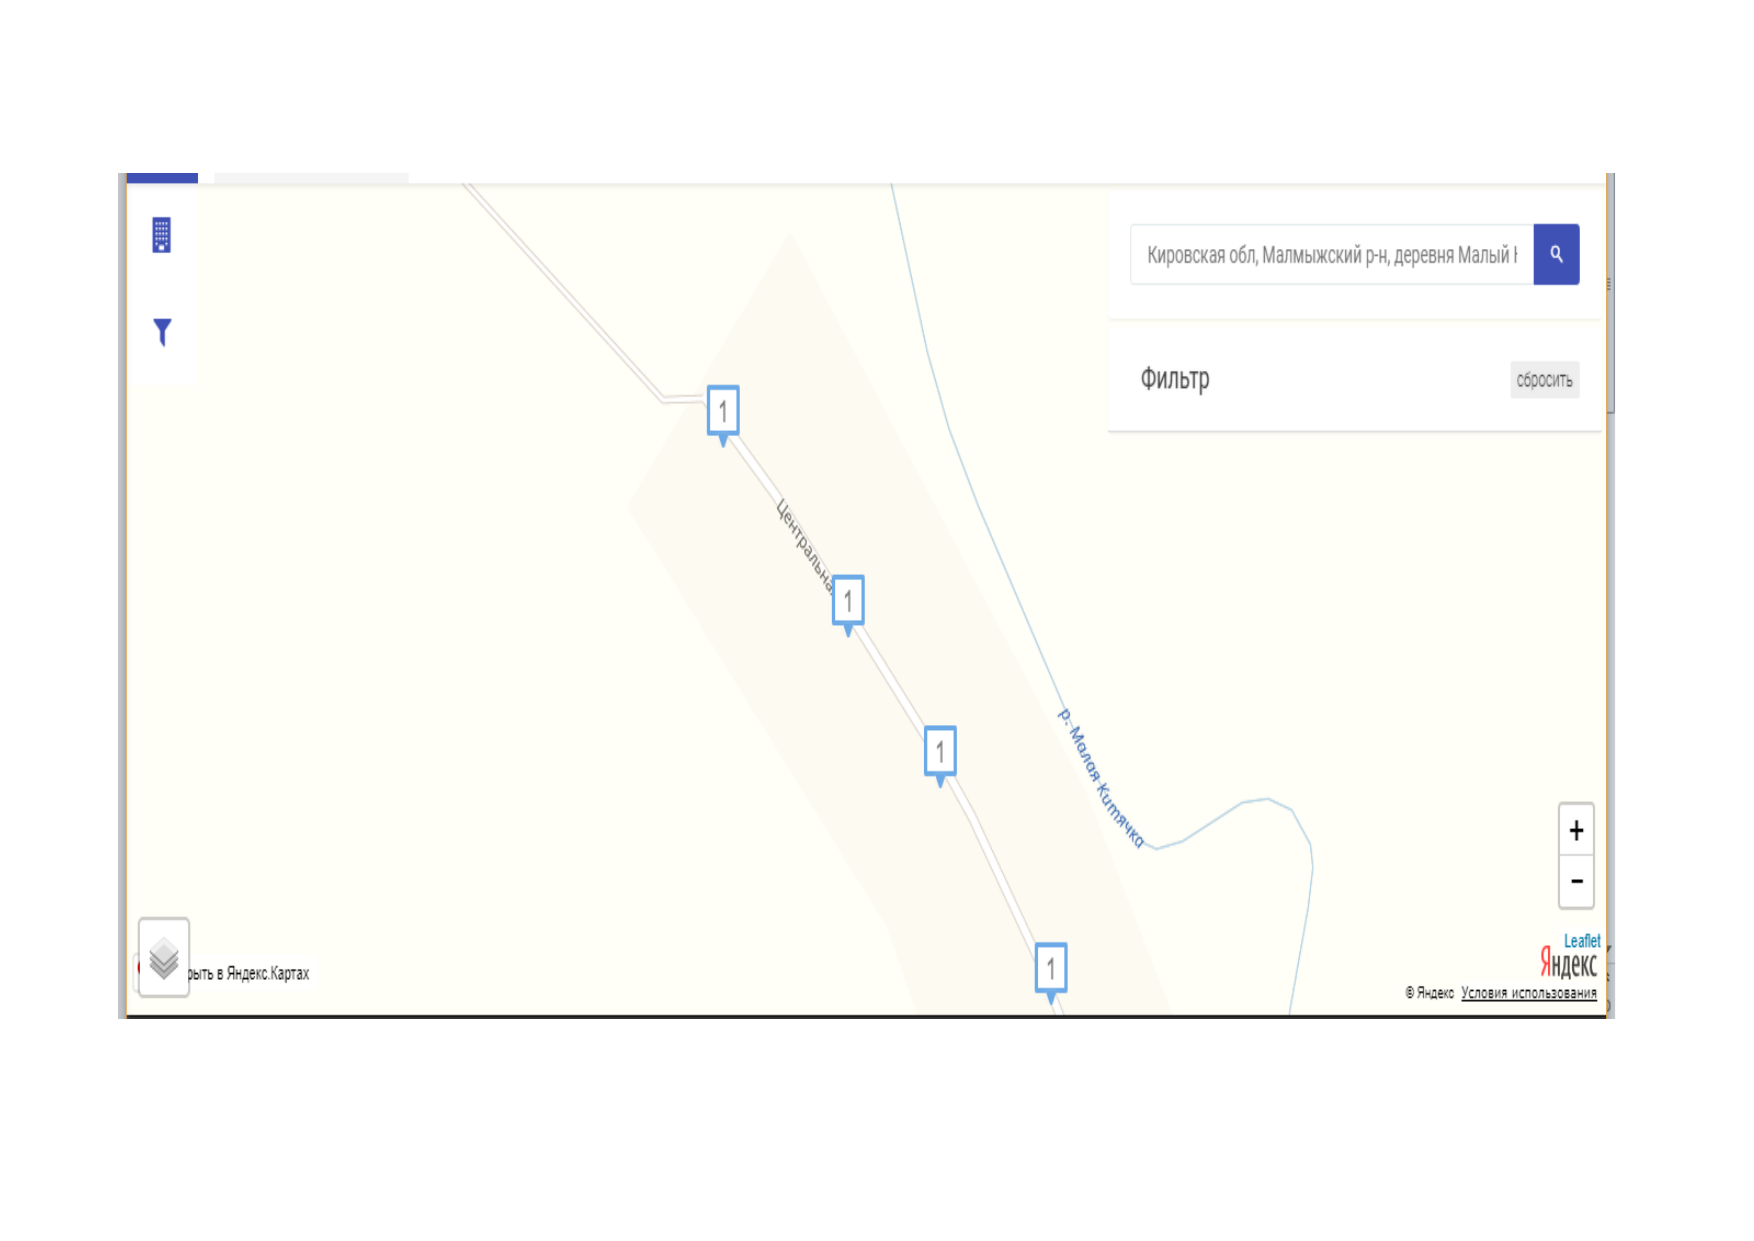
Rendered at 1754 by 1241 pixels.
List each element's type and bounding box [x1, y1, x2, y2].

picture [118, 173, 1616, 1019]
